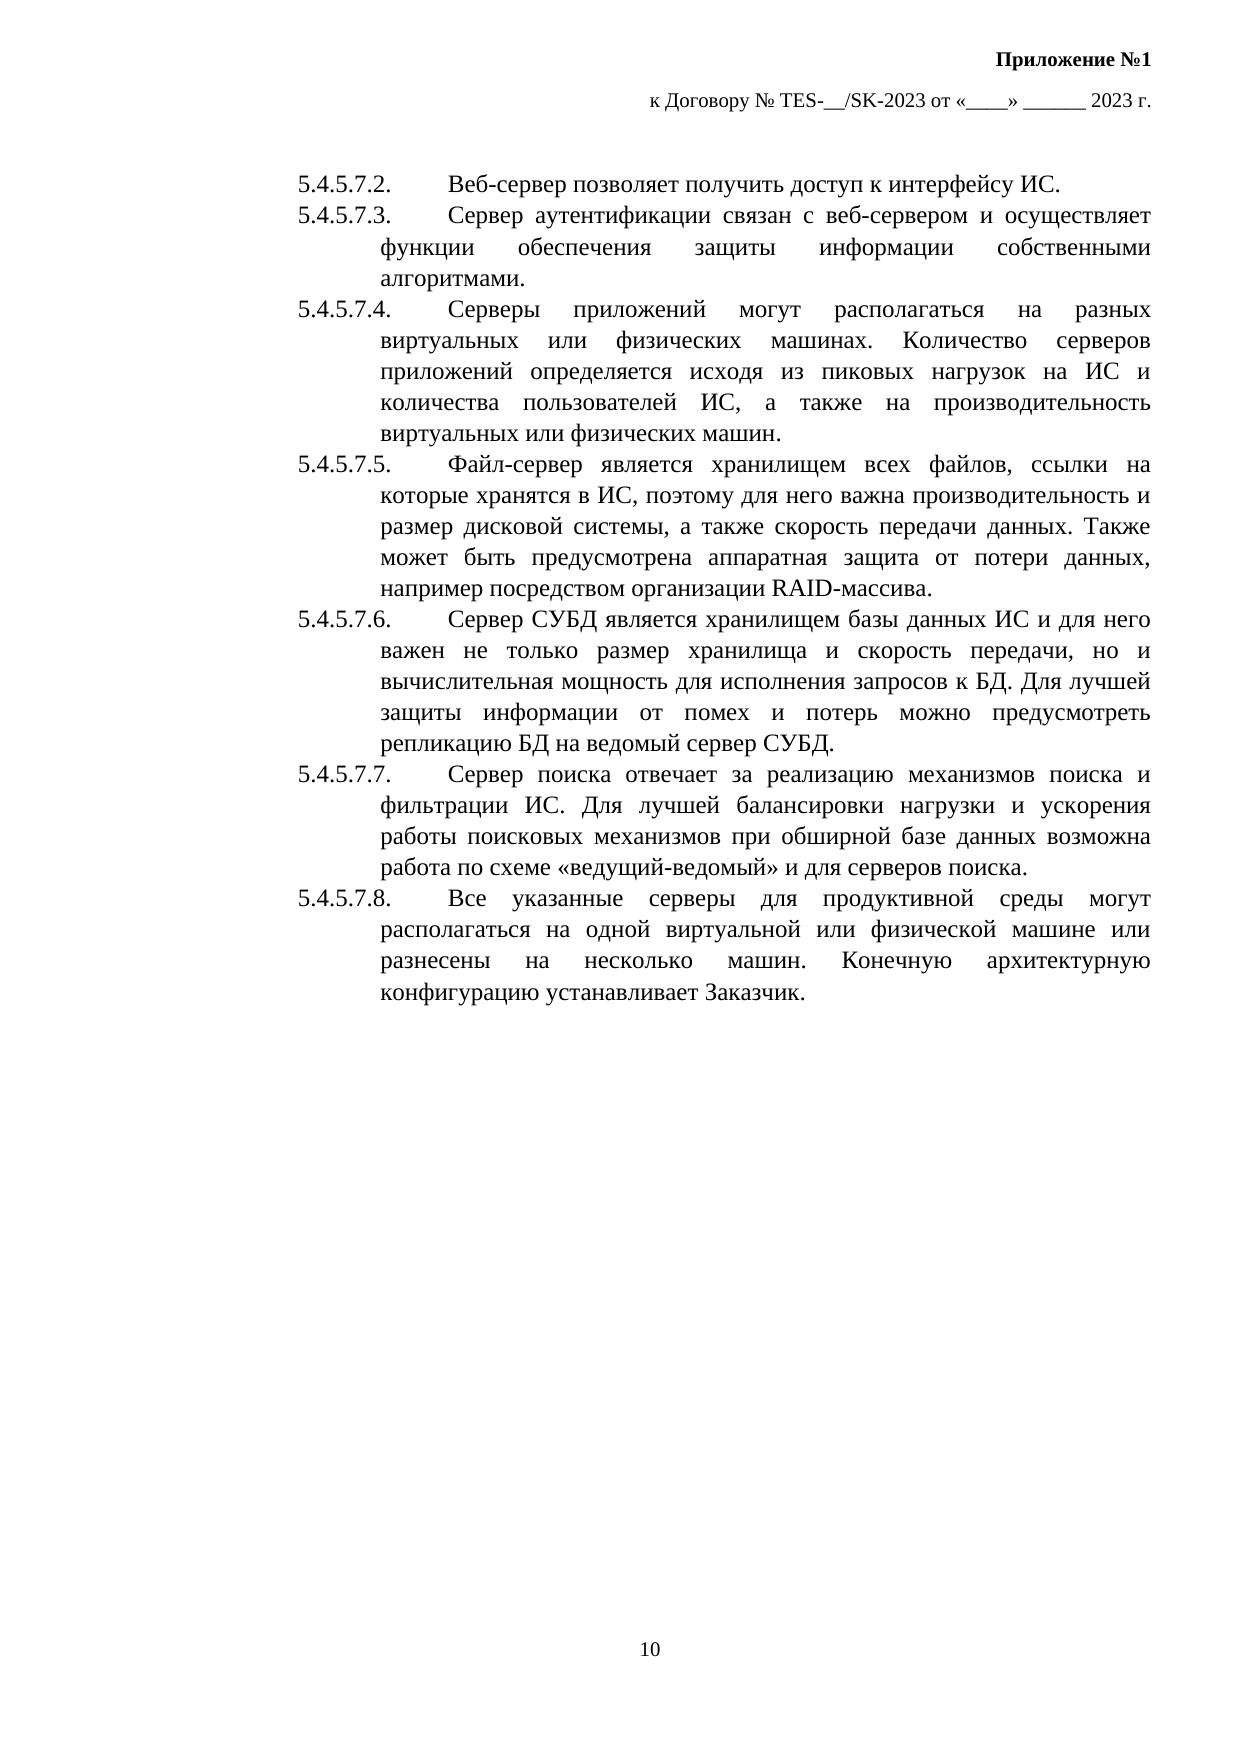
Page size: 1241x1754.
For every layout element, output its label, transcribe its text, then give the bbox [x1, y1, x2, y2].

list Файл-сервер является хранилищем всех файлов, ссылки на которые хранятся в ИС, поэтому для него важна производительность и размер дисковой системы, а также скорость передачи данных. Также может быть предусмотрена аппаратная защита от потери данных, например посредством организации RAID-массива. [298, 449, 1152, 602]
list Сервер аутентификации связан с веб-сервером и осуществляет функции обеспечения защиты информации собственными алгоритмами. [298, 201, 1152, 291]
list Все указанные серверы для продуктивной среды могут располагаться на одной виртуальной или физической машине или разнесены на несколько машин. Конечную архитектурную конфигурацию устанавливает Заказчик. [298, 883, 1152, 1005]
list Серверы приложений могут располагаться на разных виртуальных или физических машинах. Количество серверов приложений определяется исходя из пиковых нагрузок на ИС и количества пользователей ИС, а также на производительность виртуальных или физических машин. [298, 294, 1152, 447]
list Сервер СУБД является хранилищем базы данных ИС и для него важен не только размер хранилища и скорость передачи, но и вычислительная мощность для исполнения запросов к БД. Для лучшей защиты информации от помех и потерь можно предусмотреть репликацию БД на ведомый сервер СУБД. [298, 604, 1152, 757]
list Сервер поиска отвечает за реализацию механизмов поиска и фильтрации ИС. Для лучшей балансировки нагрузки и ускорения работы поисковых механизмов при обширной базе данных возможна работа по схеме «ведущий-ведомый» и для серверов поиска. [298, 759, 1152, 881]
list Веб-сервер позволяет получить доступ к интерфейсу ИС. [298, 169, 1152, 198]
